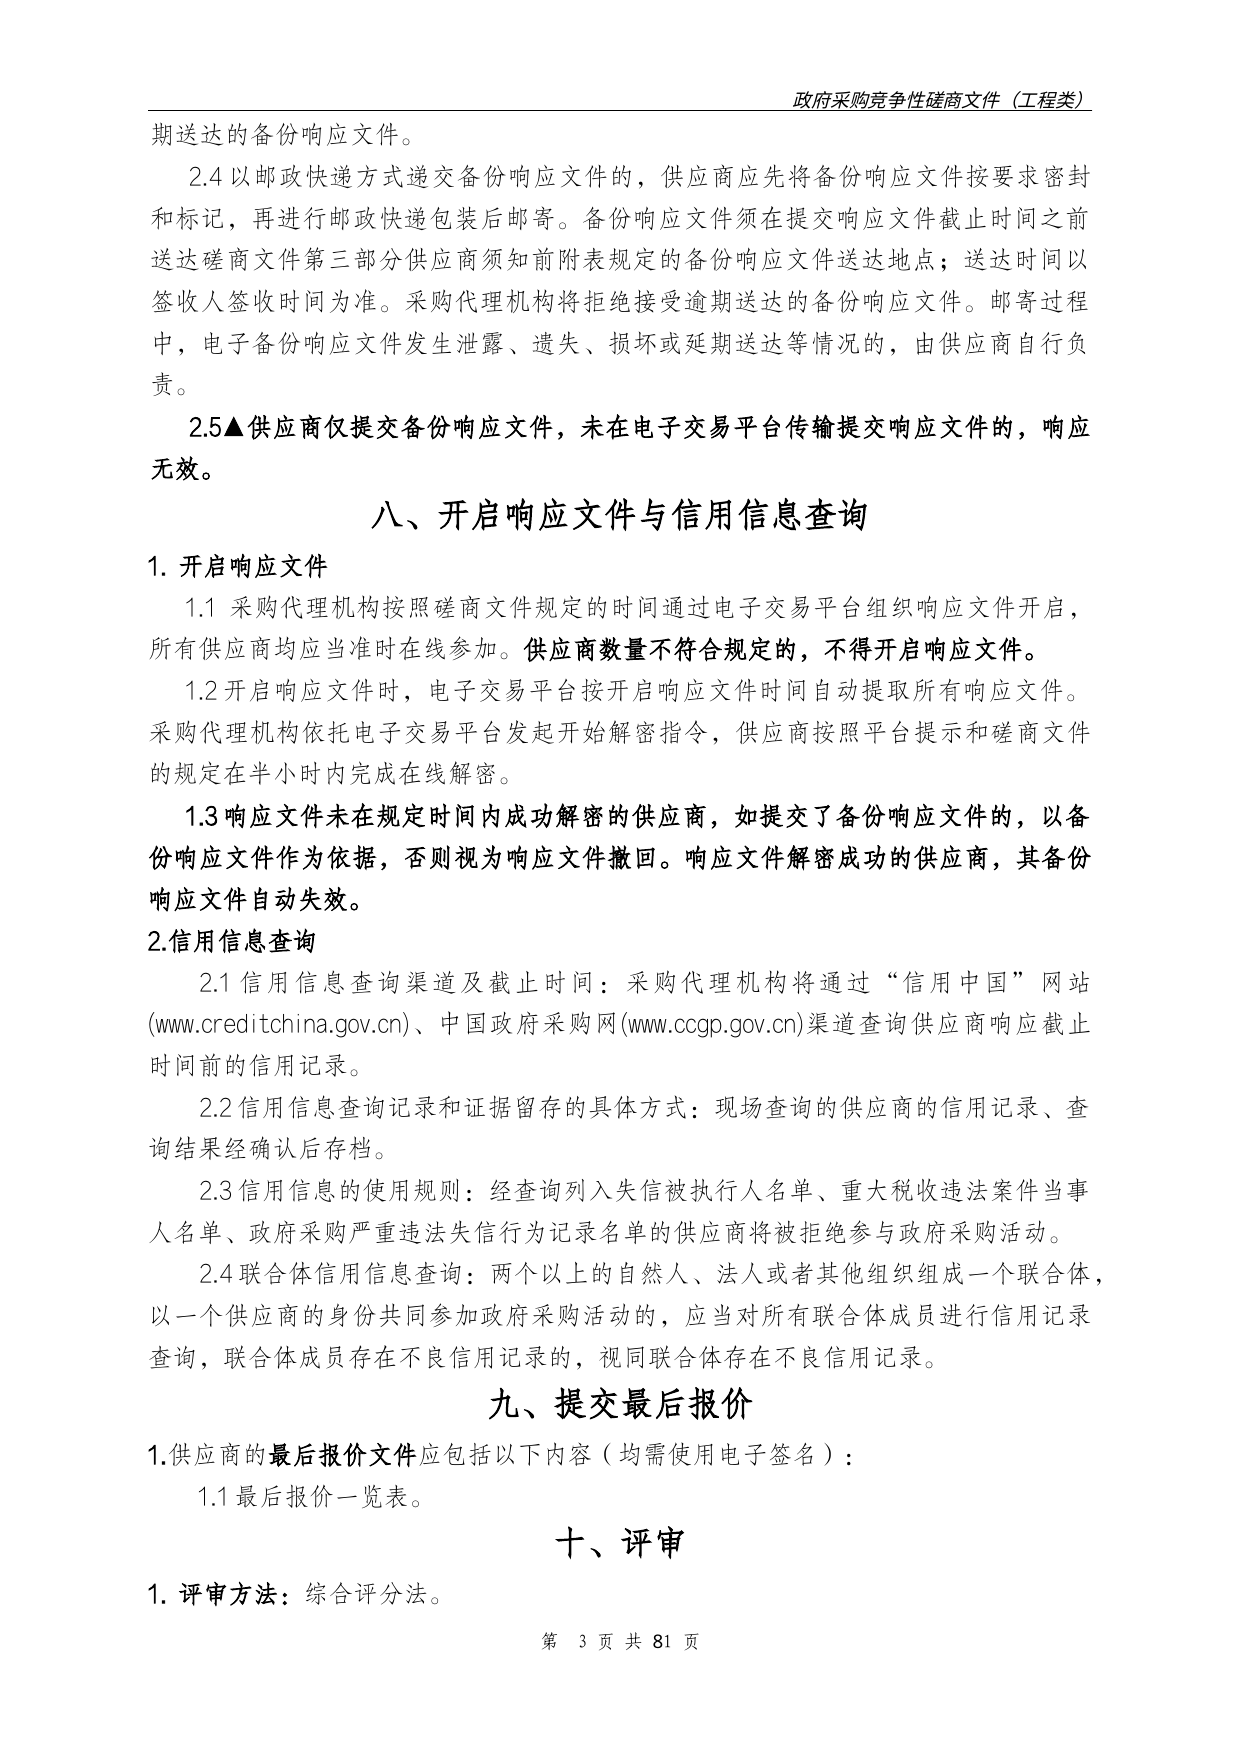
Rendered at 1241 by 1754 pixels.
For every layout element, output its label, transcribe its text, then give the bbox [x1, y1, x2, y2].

text 1.供应商的最后报价文件应包括以下内容（均需使用电子签名）： [148, 1442, 1092, 1470]
text 1. 开启响应文件 [148, 553, 1092, 581]
text 八、开启响应文件与信用信息查询 [148, 497, 1092, 534]
text 2.4以邮政快递方式递交备份响应文件的，供应商应先将备份响应文件按要求密封和标记，再进行邮政快递包装后邮寄。备份响应文件须在提交响应文件截止时间之前送达磋商文件第三部分供应商须知前附表规定的备份响应文件送达地点；送达时间以签收人签收时间为准。采购代理机构将拒绝接受逾期送达的备份响应文件。邮寄过程中，电子备份响应文件发生泄露、遗失、损坏或延期送达等情况的，由供应商自行负责。 [149, 164, 1092, 400]
text 九、提交最后报价 [148, 1386, 1092, 1423]
text 2.2信用信息查询记录和证据留存的具体方式：现场查询的供应商的信用记录、查询结果经确认后存档。 [148, 1094, 1092, 1164]
text 2.信用信息查询 [148, 928, 1092, 956]
text 1.2开启响应文件时，电子交易平台按开启响应文件时间自动提取所有响应文件。采购代理机构依托电子交易平台发起开始解密指令，供应商按照平台提示和磋商文件的规定在半小时内完成在线解密。 [148, 678, 1092, 789]
text 1.1最后报价一览表。 [148, 1483, 1092, 1511]
text 2.5▲供应商仅提交备份响应文件，未在电子交易平台传输提交响应文件的，响应无效。 [149, 414, 1092, 483]
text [149, 122, 1092, 150]
text 2.4联合体信用信息查询：两个以上的自然人、法人或者其他组织组成一个联合体，以一个供应商的身份共同参加政府采购活动的，应当对所有联合体成员进行信用记录查询，联合体成员存在不良信用记录的，视同联合体存在不良信用记录。 [148, 1261, 1092, 1372]
text 1.1 采购代理机构按照磋商文件规定的时间通过电子交易平台组织响应文件开启，所有供应商均应当准时在线参加。供应商数量不符合规定的，不得开启响应文件。 [148, 594, 1092, 664]
text 1.3响应文件未在规定时间内成功解密的供应商，如提交了备份响应文件的，以备份响应文件作为依据，否则视为响应文件撤回。响应文件解密成功的供应商，其备份响应文件自动失效。 [148, 803, 1092, 914]
text 十、评审 [148, 1525, 1092, 1562]
text 2.3信用信息的使用规则：经查询列入失信被执行人名单、重大税收违法案件当事人名单、政府采购严重违法失信行为记录名单的供应商将被拒绝参与政府采购活动。 [148, 1178, 1092, 1247]
text 1. 评审方法：综合评分法。 [148, 1581, 1092, 1609]
text 2.1信用信息查询渠道及截止时间：采购代理机构将通过“信用中国”网站(www.creditchina.gov.cn)、中国政府采购网(www.ccgp.gov.cn)渠道查询供应商响应截止时间前的信用记录。 [148, 969, 1092, 1081]
